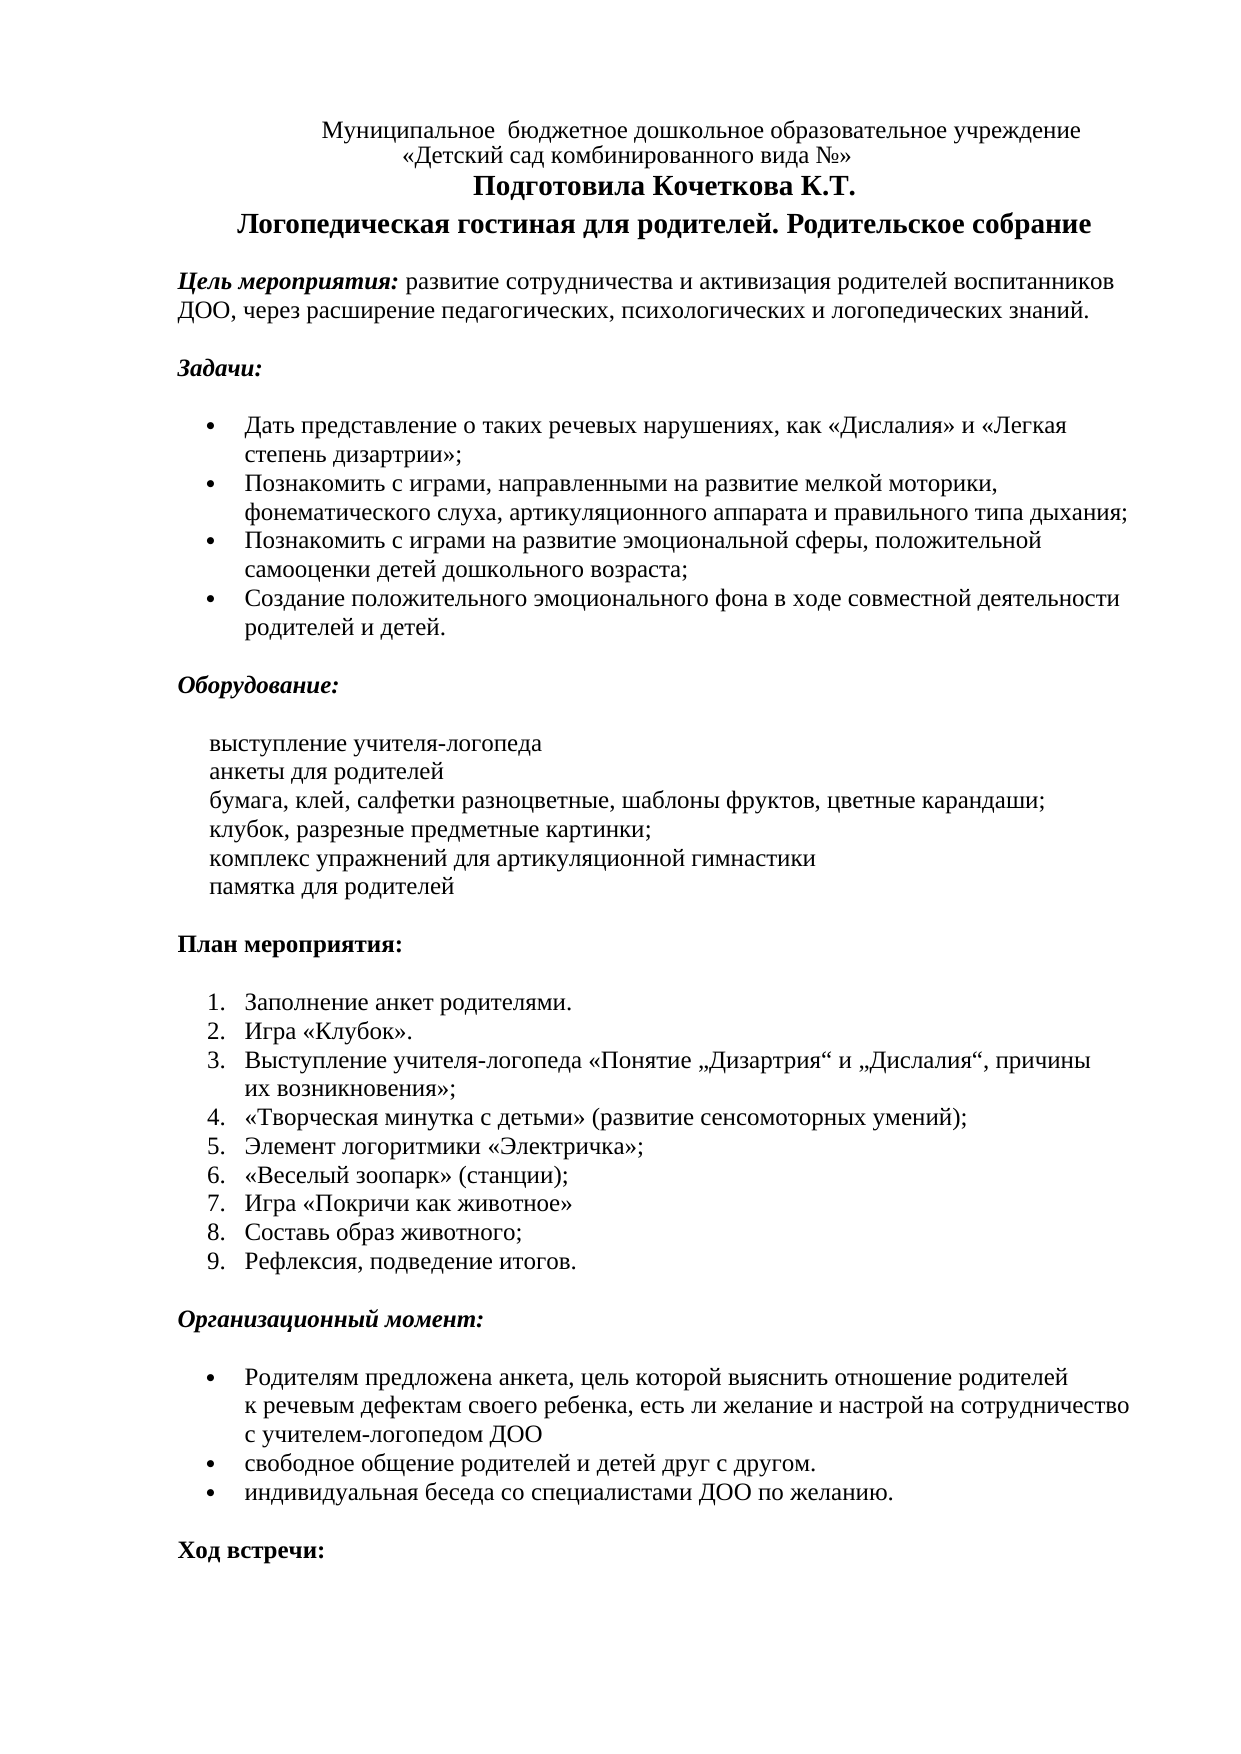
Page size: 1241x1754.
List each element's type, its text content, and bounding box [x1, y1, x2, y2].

text  клубок, разрезные предметные картинки; [177, 814, 1152, 843]
text «Детский сад комбинированного вида №» [102, 143, 1152, 168]
text Ход встречи: [177, 1535, 1152, 1563]
text Оборудование: [177, 670, 1152, 698]
list Элемент логоритмики «Электричка»; [207, 1131, 1152, 1160]
list «Веселый зоопарк» (станции); [207, 1160, 1152, 1188]
list Игра «Покричи как животное» [207, 1188, 1152, 1217]
list Познакомить с играми, направленными на развитие мелкой моторики, фонематического слуха, артикуляционного аппарата и правильного типа дыхания; [207, 468, 1152, 526]
list Выступление учителя-логопеда «Понятие „Дизартрия“ и „Дислалия“, причины их возникновения»; [207, 1045, 1152, 1102]
list Заполнение анкет родителями. [207, 987, 1152, 1016]
text Организационный момент: [177, 1304, 1152, 1333]
text План мероприятия: [177, 929, 1152, 958]
list свободное общение родителей и детей друг с другом. [207, 1448, 1152, 1477]
text  анкеты для родителей [177, 756, 1152, 785]
list Создание положительного эмоционального фона в ходе совместной деятельности родителей и детей. [207, 583, 1152, 641]
list индивидуальная беседа со специалистами ДОО по желанию. [207, 1477, 1152, 1506]
text Муниципальное бюджетное дошкольное образовательное учреждение [177, 118, 1152, 143]
list Родителям предложена анкета, цель которой выяснить отношение родителей к речевым дефектам своего ребенка, есть ли желание и настрой на сотрудничество с учителем-логопедом ДОО [207, 1362, 1152, 1448]
text Задачи: [177, 353, 1152, 381]
text  бумага, клей, салфетки разноцветные, шаблоны фруктов, цветные карандаши; [177, 785, 1152, 814]
text Цель мероприятия: развитие сотрудничества и активизация родителей воспитанников ДОО, через расширение педагогических, психологических и логопедических знаний. [177, 266, 1152, 323]
list «Творческая минутка с детьми» (развитие сенсомоторных умений); [207, 1102, 1152, 1131]
text  комплекс упражнений для артикуляционной гимнастики [177, 843, 1152, 871]
list Рефлексия, подведение итогов. [207, 1246, 1152, 1275]
list Составь образ животного; [207, 1217, 1152, 1246]
list Дать представление о таких речевых нарушениях, как «Дислалия» и «Легкая степень дизартрии»; [207, 411, 1152, 468]
text Логопедическая гостиная для родителей. Родительское собрание [177, 207, 1152, 240]
text  памятка для родителей [177, 871, 1152, 900]
text  выступление учителя-логопеда [177, 728, 1152, 756]
text Подготовила Кочеткова К.Т. [177, 168, 1152, 202]
list Игра «Клубок». [207, 1016, 1152, 1045]
list Познакомить с играми на развитие эмоциональной сферы, положительной самооценки детей дошкольного возраста; [207, 526, 1152, 583]
